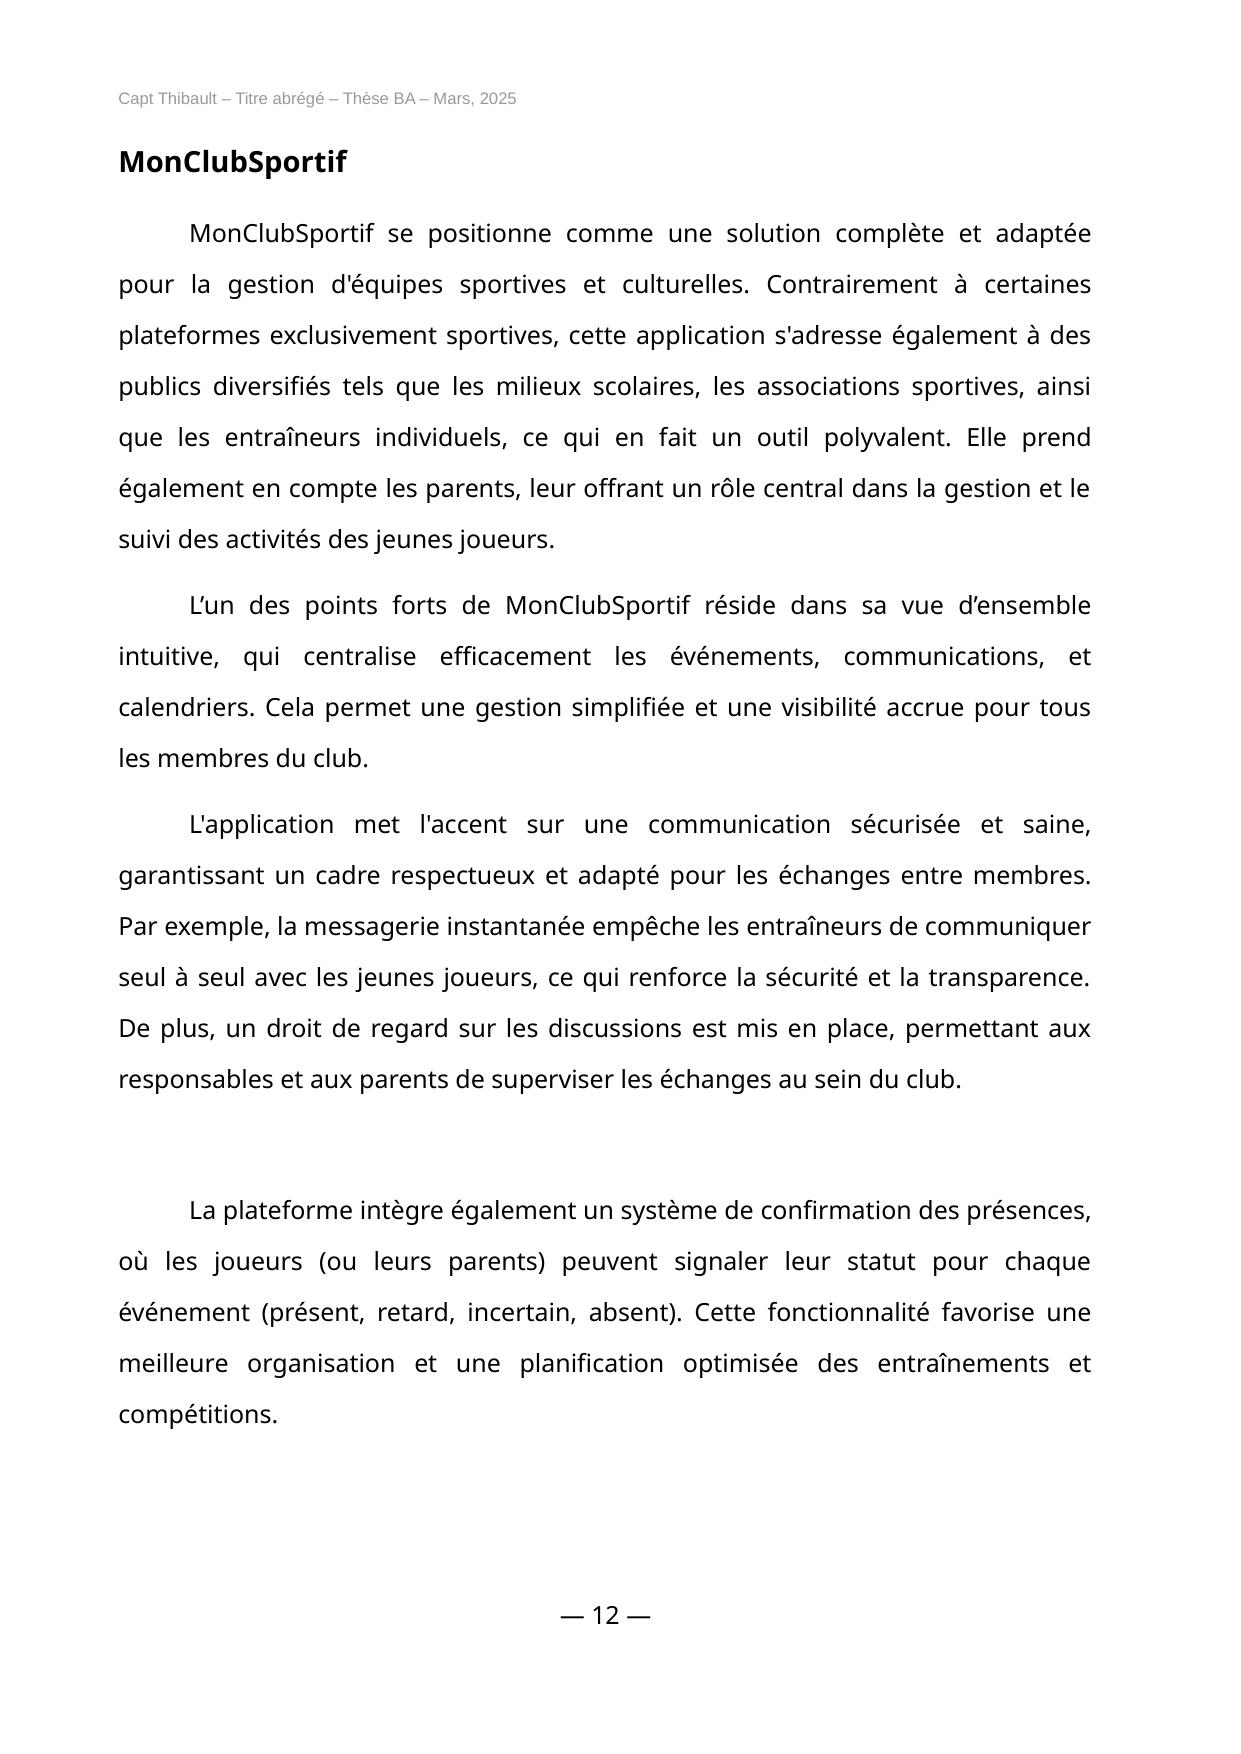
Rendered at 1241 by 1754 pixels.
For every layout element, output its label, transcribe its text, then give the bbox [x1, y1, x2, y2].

text MonClubSportif [118, 142, 1093, 181]
text MonClubSportif se positionne comme une solution complète et adaptée pour la gestion d'équipes sportives et culturelles. Contrairement à certaines plateformes exclusivement sportives, cette application s'adresse également à des publics diversifiés tels que les milieux scolaires, les associations sportives, ainsi que les entraîneurs individuels, ce qui en fait un outil polyvalent. Elle prend également en compte les parents, leur offrant un rôle central dans la gestion et le suivi des activités des jeunes joueurs. [118, 216, 1093, 556]
text La plateforme intègre également un système de confirmation des présences, où les joueurs (ou leurs parents) peuvent signaler leur statut pour chaque événement (présent, retard, incertain, absent). Cette fonctionnalité favorise une meilleure organisation et une planification optimisée des entraînements et compétitions. [118, 1193, 1093, 1431]
text L’un des points forts de MonClubSportif réside dans sa vue d’ensemble intuitive, qui centralise efficacement les événements, communications, et calendriers. Cela permet une gestion simplifiée et une visibilité accrue pour tous les membres du club. [118, 588, 1093, 775]
text L'application met l'accent sur une communication sécurisée et saine, garantissant un cadre respectueux et adapté pour les échanges entre membres. Par exemple, la messagerie instantanée empêche les entraîneurs de communiquer seul à seul avec les jeunes joueurs, ce qui renforce la sécurité et la transparence. De plus, un droit de regard sur les discussions est mis en place, permettant aux responsables et aux parents de superviser les échanges au sein du club. [118, 806, 1093, 1096]
